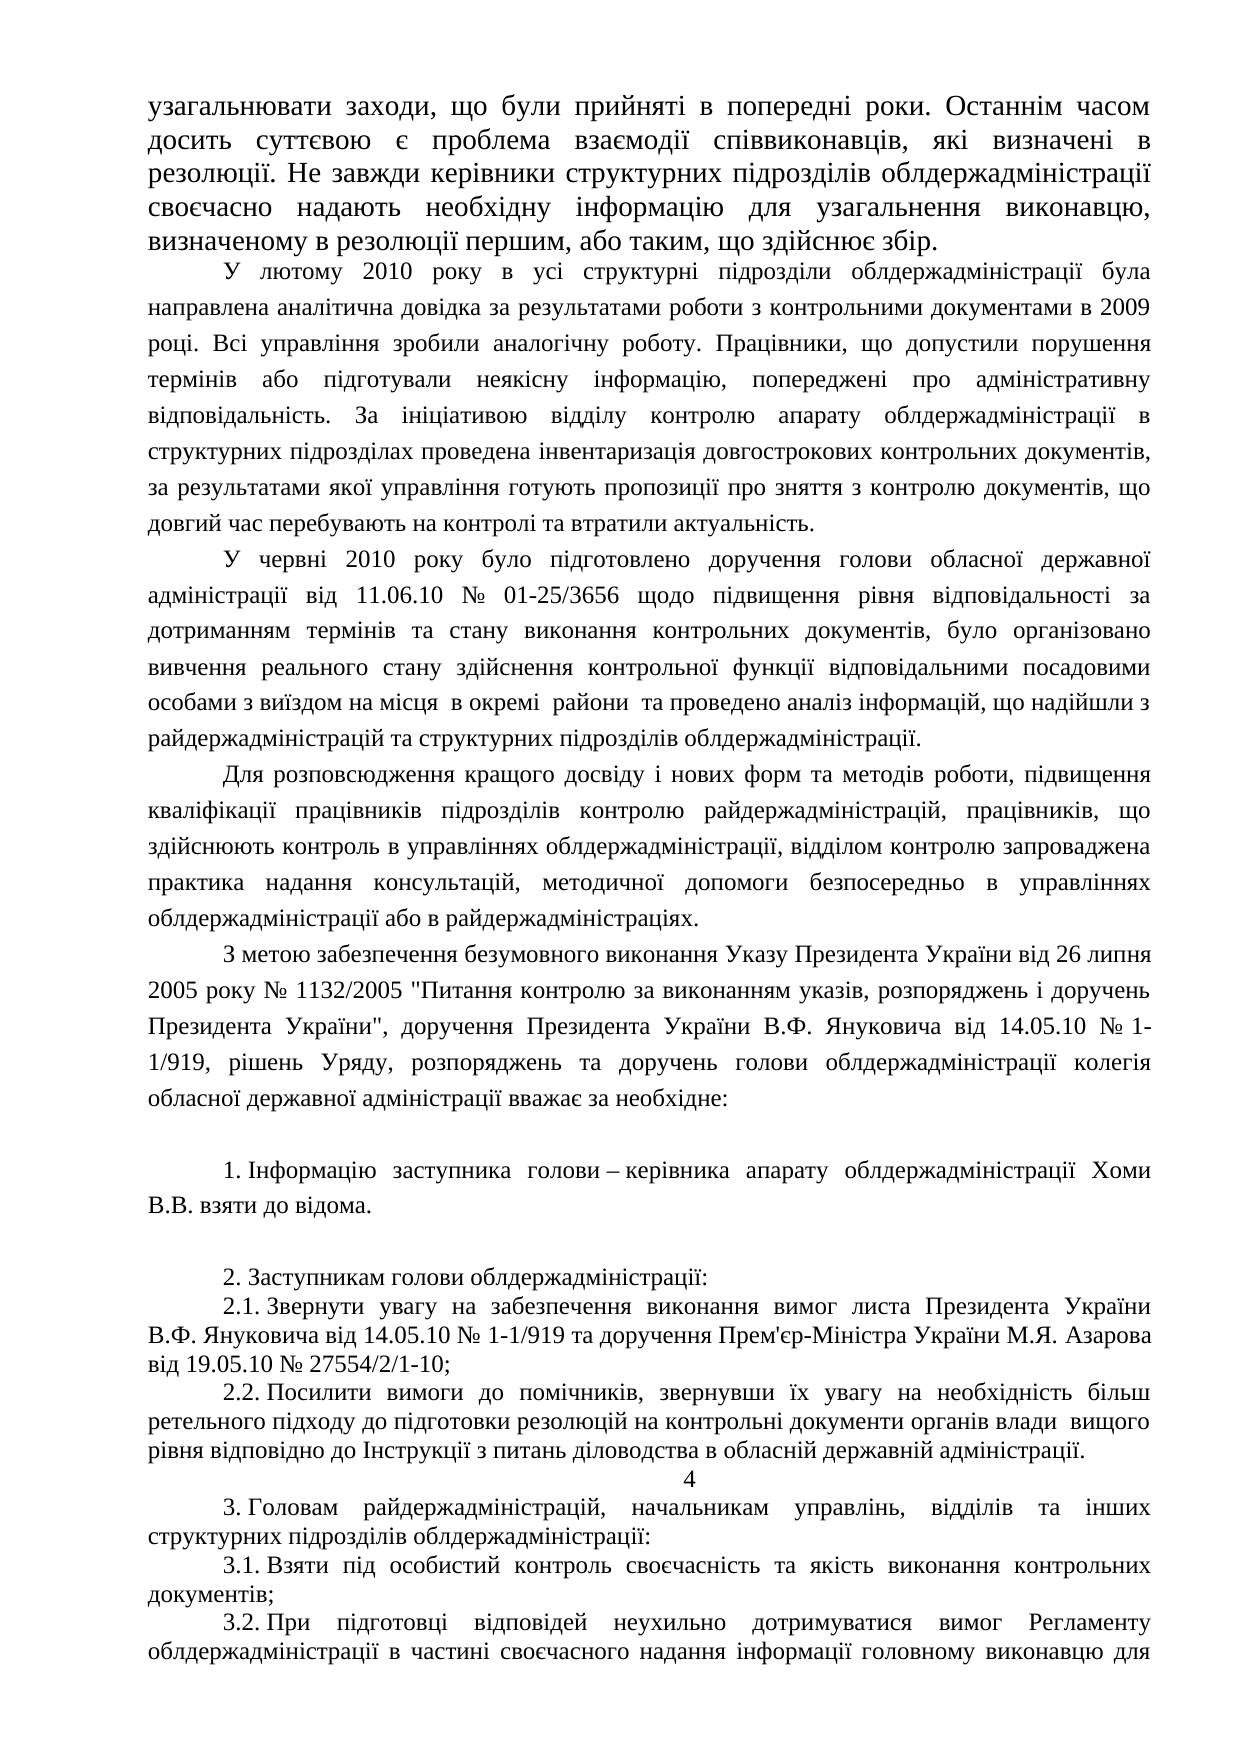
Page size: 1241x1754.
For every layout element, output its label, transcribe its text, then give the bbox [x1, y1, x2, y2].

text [148, 1607, 1152, 1665]
text 2.2. Посилити вимоги до помічників, звернувши їх увагу на необхідність більш ретельного підходу до підготовки резолюцій на контрольні документи органів влади вищого рівня відповідно до Інструкції з питань діловодства в обласній державній адміністрації. [148, 1377, 1152, 1464]
text 3. Головам райдержадміністрацій, начальникам управлінь, відділів та інших структурних підрозділів облдержадміністрації: [148, 1492, 1152, 1550]
text Для розповсюдження кращого досвіду і нових форм та методів роботи, підвищення кваліфікації працівників підрозділів контролю райдержадміністрацій, працівників, що здійснюють контроль в управліннях облдержадміністрації, відділом контролю запроваджена практика надання консультацій, методичної допомоги безпосередньо в управліннях облдержадміністрації або в райдержадміністраціях. [148, 759, 1152, 932]
text У червні 2010 року було підготовлено доручення голови обласної державної адміністрації від 11.06.10 № 01-25/3656 щодо підвищення рівня відповідальності за дотриманням термінів та стану виконання контрольних документів, було організовано вивчення реального стану здійснення контрольної функції відповідальними посадовими особами з виїздом на місця в окремі райони та проведено аналіз інформацій, що надійшли з райдержадміністрацій та структурних підрозділів облдержадміністрації. [148, 544, 1152, 752]
text 3.1. Взяти під особистий контроль своєчасність та якість виконання контрольних документів; [148, 1550, 1152, 1607]
text 1. Інформацію заступника голови – керівника апарату облдержадміністрації Хоми В.В. взяти до відома. [148, 1155, 1152, 1219]
text 2. Заступникам голови облдержадміністрації: [148, 1262, 1152, 1291]
text У лютому 2010 року в усі структурні підрозділи облдержадміністрації була направлена аналітична довідка за результатами роботи з контрольними документами в 2009 році. Всі управління зробили аналогічну роботу. Працівники, що допустили порушення термінів або підготували неякісну інформацію, попереджені про адміністративну відповідальність. За ініціативою відділу контролю апарату облдержадміністрації в структурних підрозділах проведена інвентаризація довгострокових контрольних документів, за результатами якої управління готують пропозиції про зняття з контролю документів, що довгий час перебувають на контролі та втратили актуальність. [148, 256, 1152, 537]
text З метою забезпечення безумовного виконання Указу Президента України від 26 липня 2005 року № 1132/2005 "Питання контролю за виконанням указів, розпоряджень і доручень Президента України", доручення Президента України В.Ф. Януковича від 14.05.10 № 1-1/919, рішень Уряду, розпоряджень та доручень голови облдержадміністрації колегія обласної державної адміністрації вважає за необхідне: [148, 939, 1152, 1112]
text 2.1. Звернути увагу на забезпечення виконання вимог листа Президента України В.Ф. Януковича від 14.05.10 № 1-1/919 та доручення Прем'єр-Міністра України М.Я. Азарова від 19.05.10 № 27554/2/1-10; [148, 1291, 1152, 1377]
text 4 [148, 1464, 1152, 1492]
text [148, 88, 1152, 256]
